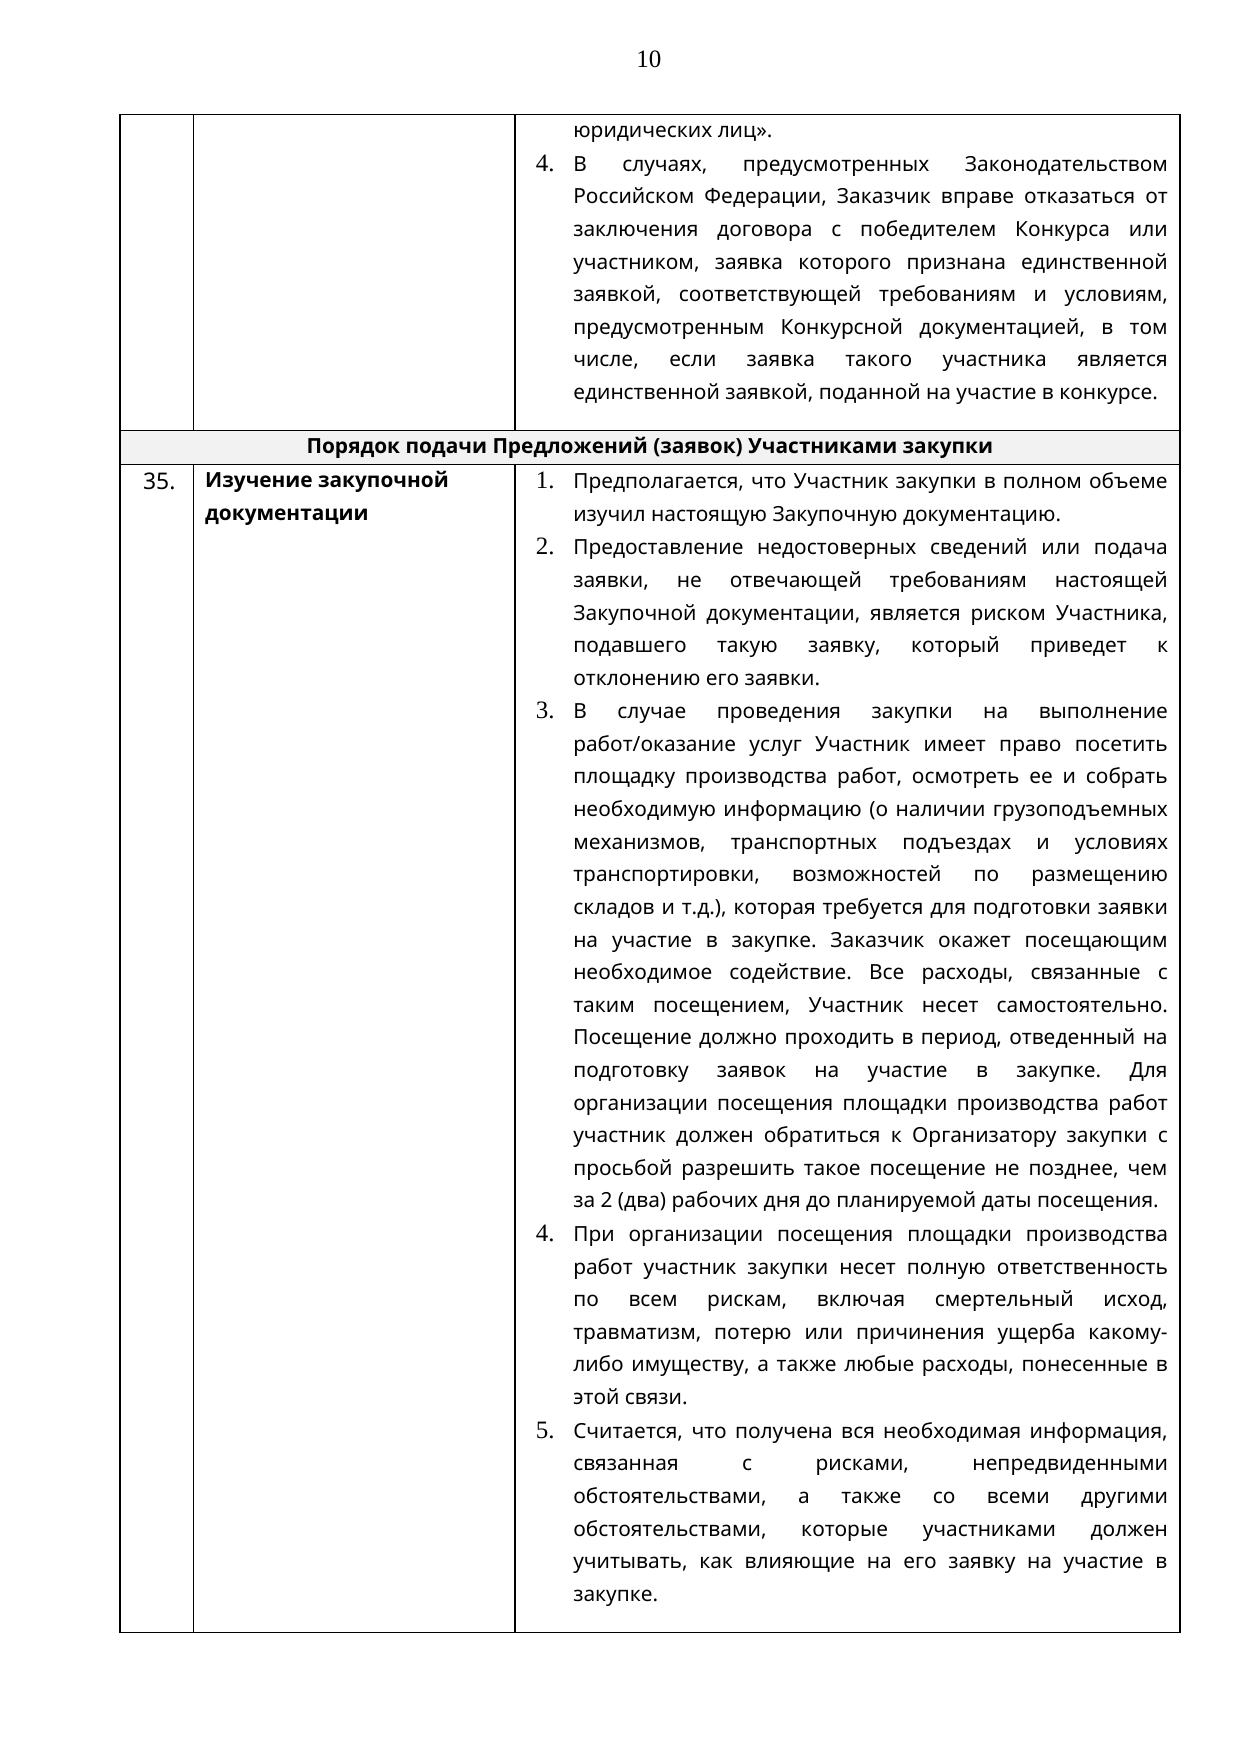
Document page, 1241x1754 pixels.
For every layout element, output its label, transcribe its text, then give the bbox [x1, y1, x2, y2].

table_cell [121, 465, 193, 1632]
table_cell [121, 115, 193, 430]
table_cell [194, 465, 514, 1632]
table_cell Порядок подачи Предложений (заявок) Участниками закупки [121, 431, 1179, 464]
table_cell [194, 115, 514, 430]
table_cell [516, 115, 1179, 430]
